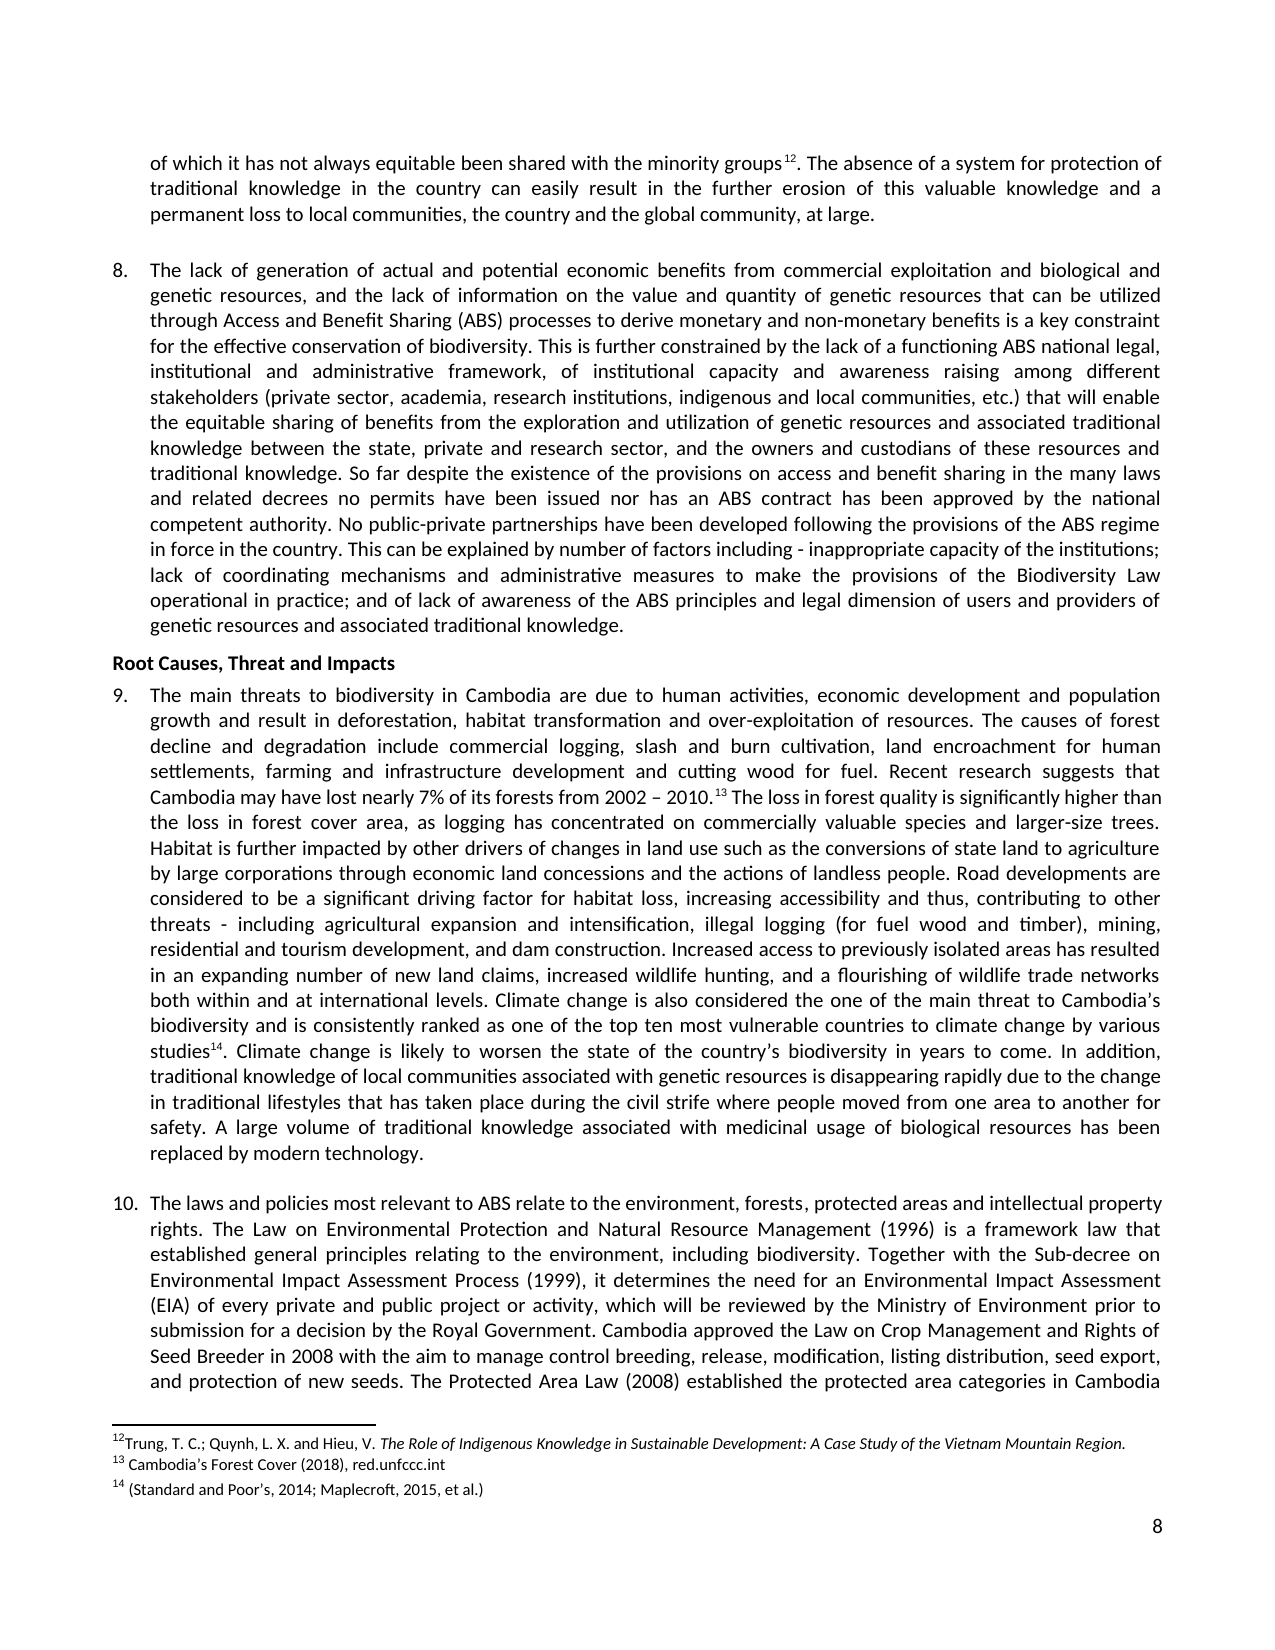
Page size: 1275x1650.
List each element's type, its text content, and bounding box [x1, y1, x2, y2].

list The lack of generation of actual and potential economic benefits from commercial exploitation and biological and genetic resources, and the lack of information on the value and quantity of genetic resources that can be utilized through Access and Benefit Sharing (ABS) processes to derive monetary and non-monetary benefits is a key constraint for the effective conservation of biodiversity. This is further constrained by the lack of a functioning ABS national legal, institutional and administrative framework, of institutional capacity and awareness raising among different stakeholders (private sector, academia, research institutions, indigenous and local communities, etc.) that will enable the equitable sharing of benefits from the exploration and utilization of genetic resources and associated traditional knowledge between the state, private and research sector, and the owners and custodians of these resources and traditional knowledge. So far despite the existence of the provisions on access and benefit sharing in the many laws and related decrees no permits have been issued nor has an ABS contract has been approved by the national competent authority. No public-private partnerships have been developed following the provisions of the ABS regime in force in the country. This can be explained by number of factors including - inappropriate capacity of the institutions; lack of coordinating mechanisms and administrative measures to make the provisions of the Biodiversity Law operational in practice; and of lack of awareness of the ABS principles and legal dimension of users and providers of genetic resources and associated traditional knowledge. [112, 257, 1162, 638]
text Root Causes, Threat and Impacts [112, 651, 1162, 676]
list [112, 1191, 1162, 1394]
list The main threats to biodiversity in Cambodia are due to human activities, economic development and population growth and result in deforestation, habitat transformation and over-exploitation of resources. The causes of forest decline and degradation include commercial logging, slash and burn cultivation, land encroachment for human settlements, farming and infrastructure development and cutting wood for fuel. Recent research suggests that Cambodia may have lost nearly 7% of its forests from 2002 – 2010. The loss in forest quality is significantly higher than the loss in forest cover area, as logging has concentrated on commercially valuable species and larger-size trees. Habitat is further impacted by other drivers of changes in land use such as the conversions of state land to agriculture by large corporations through economic land concessions and the actions of landless people. Road developments are considered to be a significant driving factor for habitat loss, increasing accessibility and thus, contributing to other threats - including agricultural expansion and intensification, illegal logging (for fuel wood and timber), mining, residential and tourism development, and dam construction. Increased access to previously isolated areas has resulted in an expanding number of new land claims, increased wildlife hunting, and a flourishing of wildlife trade networks both within and at international levels. Climate change is also considered the one of the main threat to Cambodia’s biodiversity and is consistently ranked as one of the top ten most vulnerable countries to climate change by various studies. Climate change is likely to worsen the state of the country’s biodiversity in years to come. In addition, traditional knowledge of local communities associated with genetic resources is disappearing rapidly due to the change in traditional lifestyles that has taken place during the civil strife where people moved from one area to another for safety. A large volume of traditional knowledge associated with medicinal usage of biological resources has been replaced by modern technology. [112, 682, 1162, 1165]
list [112, 150, 1162, 226]
